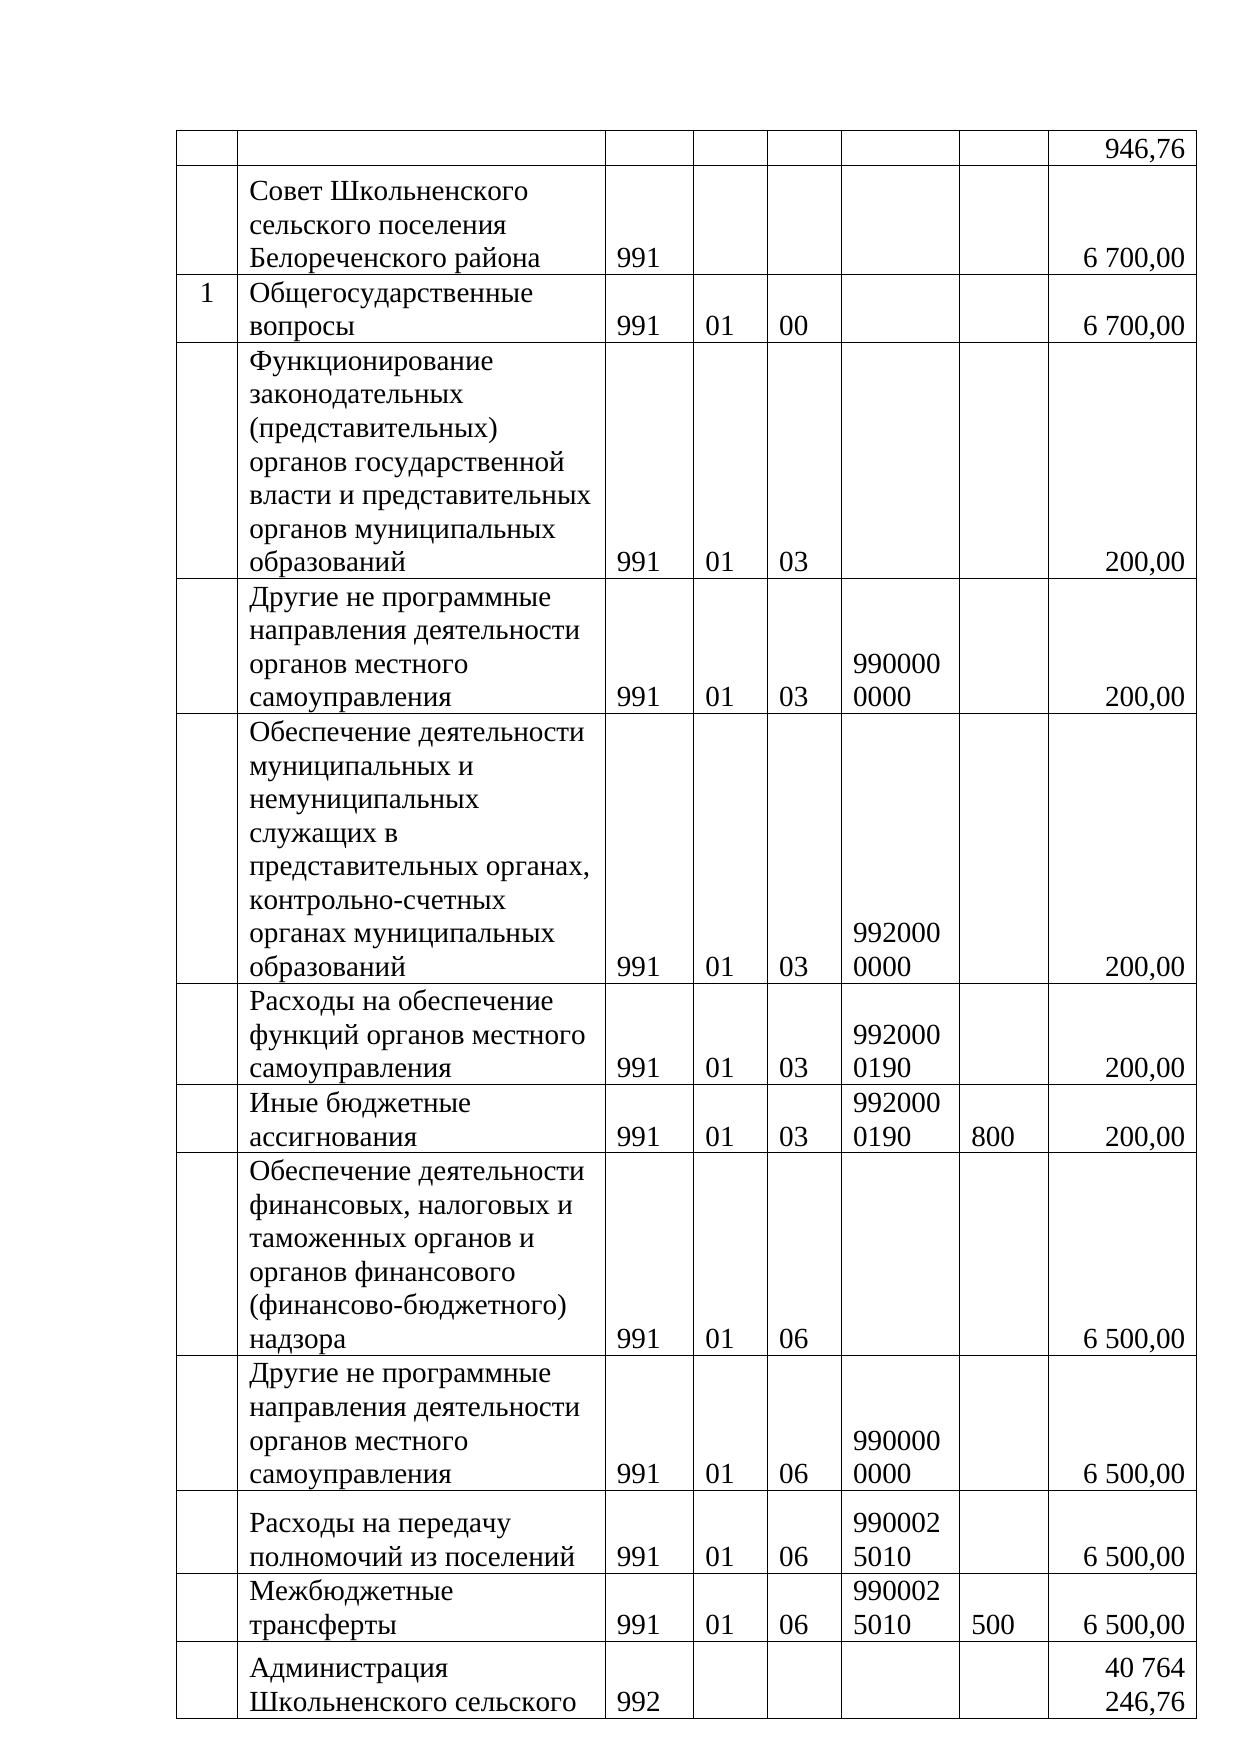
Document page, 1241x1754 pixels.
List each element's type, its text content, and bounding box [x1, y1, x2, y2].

table_cell [177, 579, 237, 713]
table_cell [238, 1642, 605, 1717]
table_cell 40 764 246,76 [1049, 1642, 1196, 1717]
table_cell [177, 1356, 237, 1490]
table_cell 6 500,00 [1049, 1356, 1196, 1490]
table_cell [177, 1642, 237, 1717]
table_cell [960, 1491, 1048, 1572]
table_cell 6 700,00 [1049, 275, 1196, 342]
table_cell Расходы на обеспечение функций органов местного самоуправления [238, 984, 605, 1084]
table_cell [177, 343, 237, 578]
table_cell 03 [768, 579, 841, 713]
table_cell 200,00 [1049, 984, 1196, 1084]
table_cell [960, 131, 1048, 164]
table_cell Расходы на передачу полномочий из поселений [238, 1491, 605, 1572]
table_cell [960, 275, 1048, 342]
table_cell Общегосударственные вопросы [238, 275, 605, 342]
table_cell 9900025010 [842, 1574, 959, 1641]
table_cell 01 [694, 714, 767, 982]
table_cell 01 [694, 1153, 767, 1354]
table_cell 200,00 [1049, 343, 1196, 578]
table_cell 991 [606, 1574, 693, 1641]
table_cell 991 [606, 579, 693, 713]
table_cell 6 500,00 [1049, 1574, 1196, 1641]
table_cell 992 [606, 1642, 693, 1717]
table_cell [177, 166, 237, 274]
table_cell 06 [768, 1491, 841, 1572]
table_cell [960, 714, 1048, 982]
table_cell [768, 166, 841, 274]
table_cell 01 [694, 275, 767, 342]
table_cell 991 [606, 1491, 693, 1572]
table_cell 9920000000 [842, 714, 959, 982]
table_cell 800 [960, 1085, 1048, 1152]
table_cell Обеспечение деятельности муниципальных и немуниципальных служащих в представительных органах, контрольно-счетных органах муниципальных образований [238, 714, 605, 982]
table_cell [842, 131, 959, 164]
table_cell 9900000000 [842, 579, 959, 713]
table_cell [606, 131, 693, 164]
table_cell [177, 1491, 237, 1572]
table_cell [960, 1153, 1048, 1354]
table_cell [694, 1642, 767, 1717]
table_cell 01 [694, 984, 767, 1084]
table_cell Совет Школьненского сельского поселения Белореченского района [238, 166, 605, 274]
table_cell 06 [768, 1574, 841, 1641]
table_cell 03 [768, 984, 841, 1084]
table_cell 991 [606, 984, 693, 1084]
table_cell [177, 131, 237, 164]
table_cell 991 [606, 1356, 693, 1490]
table_cell [960, 579, 1048, 713]
table_cell 06 [768, 1153, 841, 1354]
table_cell 03 [768, 714, 841, 982]
table_cell 01 [694, 1491, 767, 1572]
table_cell ВСЕГО [238, 131, 605, 164]
table_cell 991 [606, 714, 693, 982]
table_cell 200,00 [1049, 579, 1196, 713]
table_cell 01 [694, 1085, 767, 1152]
table_cell 991 [606, 275, 693, 342]
table_cell [177, 984, 237, 1084]
table_cell 6 500,00 [1049, 1153, 1196, 1354]
table_cell [768, 131, 841, 164]
table_cell Иные бюджетные ассигнования [238, 1085, 605, 1152]
table_cell [768, 1642, 841, 1717]
table_cell [694, 131, 767, 164]
table_cell Другие не программные направления деятельности органов местного самоуправления [238, 1356, 605, 1490]
table_cell 03 [768, 1085, 841, 1152]
table_cell 200,00 [1049, 1085, 1196, 1152]
table_cell 01 [694, 1574, 767, 1641]
table_cell [960, 1642, 1048, 1717]
table_cell [960, 1356, 1048, 1490]
table_cell 9920000190 [842, 1085, 959, 1152]
table_cell 9900000000 [842, 1356, 959, 1490]
table_cell [842, 166, 959, 274]
table_cell 991 [606, 343, 693, 578]
table_cell 1 [177, 275, 237, 342]
table_cell 6 500,00 [1049, 1491, 1196, 1572]
table_cell 991 [606, 1153, 693, 1354]
table_cell [177, 1153, 237, 1354]
table_cell [960, 166, 1048, 274]
table_cell 00 [768, 275, 841, 342]
table_cell Межбюджетные трансферты [238, 1574, 605, 1641]
table_cell [177, 714, 237, 982]
table_cell [960, 343, 1048, 578]
table_cell Обеспечение деятельности финансовых, налоговых и таможенных органов и органов финансового (финансово-бюджетного) надзора [238, 1153, 605, 1354]
table_cell 991 [606, 166, 693, 274]
table_cell 991 [606, 1085, 693, 1152]
table_cell Функционирование законодательных (представительных) органов государственной власти и представительных органов муниципальных образований [238, 343, 605, 578]
table_cell 01 [694, 343, 767, 578]
table_cell 01 [694, 579, 767, 713]
table_cell [842, 275, 959, 342]
table_cell 06 [768, 1356, 841, 1490]
table_cell [960, 984, 1048, 1084]
table_cell [177, 1085, 237, 1152]
table_cell [694, 166, 767, 274]
table_cell [842, 1153, 959, 1354]
table_cell 6 700,00 [1049, 166, 1196, 274]
table_cell 500 [960, 1574, 1048, 1641]
table_cell [842, 1642, 959, 1717]
table_cell [842, 343, 959, 578]
table_cell 200,00 [1049, 714, 1196, 982]
table_cell 03 [768, 343, 841, 578]
table_cell 9900025010 [842, 1491, 959, 1572]
table_cell Другие не программные направления деятельности органов местного самоуправления [238, 579, 605, 713]
table_cell 9920000190 [842, 984, 959, 1084]
table_cell [177, 1574, 237, 1641]
table_cell 01 [694, 1356, 767, 1490]
table_cell 40 770 946,76 [1049, 131, 1196, 164]
